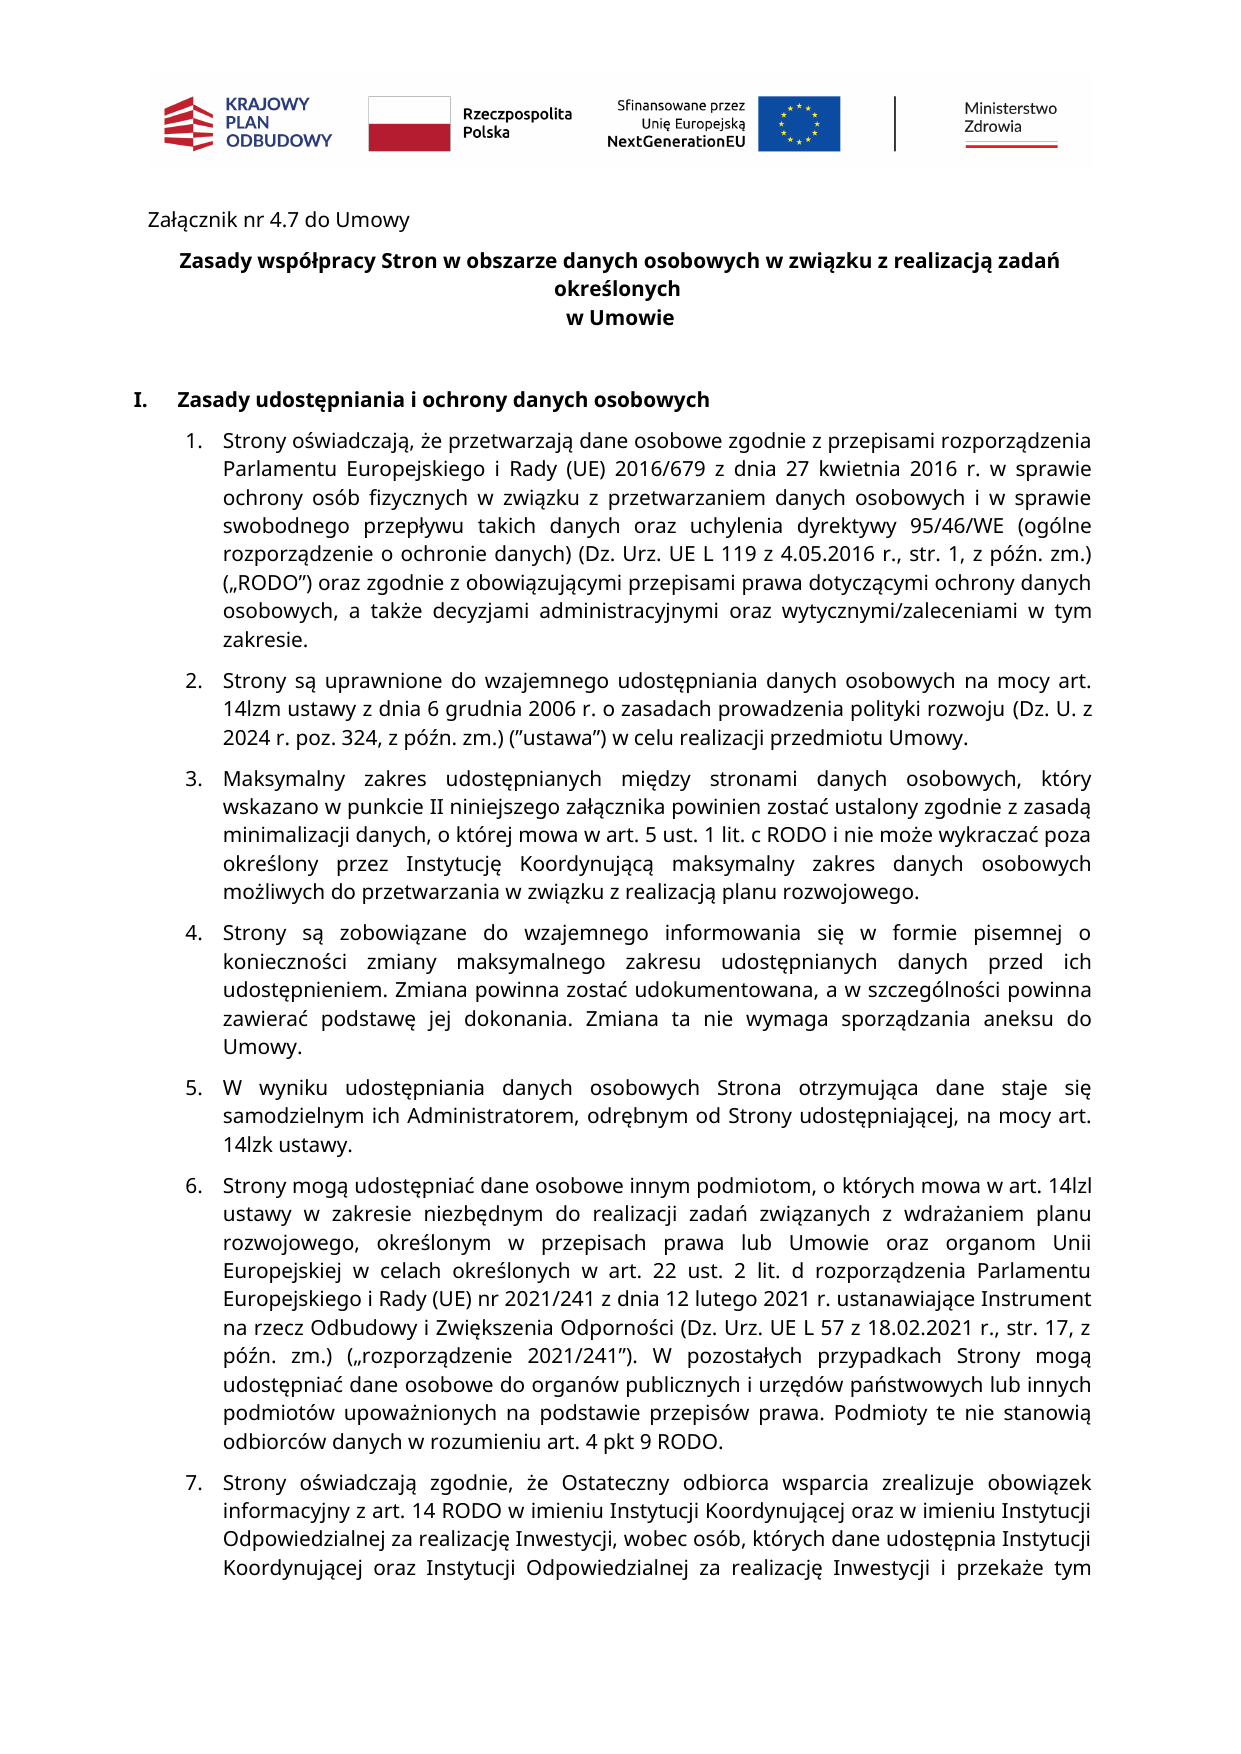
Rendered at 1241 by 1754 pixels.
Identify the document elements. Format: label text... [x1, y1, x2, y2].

list Maksymalny zakres udostępnianych między stronami danych osobowych, który wskazano w punkcie II niniejszego załącznika powinien zostać ustalony zgodnie z zasadą minimalizacji danych, o której mowa w art. 5 ust. 1 lit. c RODO i nie może wykraczać poza określony przez Instytucję Koordynującą maksymalny zakres danych osobowych możliwych do przetwarzania w związku z realizacją planu rozwojowego. [185, 764, 1093, 906]
list Strony oświadczają, że przetwarzają dane osobowe zgodnie z przepisami rozporządzenia Parlamentu Europejskiego i Rady (UE) 2016/679 z dnia 27 kwietnia 2016 r. w sprawie ochrony osób fizycznych w związku z przetwarzaniem danych osobowych i w sprawie swobodnego przepływu takich danych oraz uchylenia dyrektywy 95/46/WE (ogólne rozporządzenie o ochronie danych) (Dz. Urz. UE L 119 z 4.05.2016 r., str. 1, z późn. zm.) („RODO”) oraz zgodnie z obowiązującymi przepisami prawa dotyczącymi ochrony danych osobowych, a także decyzjami administracyjnymi oraz wytycznymi/zaleceniami w tym zakresie. [185, 426, 1093, 653]
picture [147, 73, 1093, 168]
list Strony mogą udostępniać dane osobowe innym podmiotom, o których mowa w art. 14lzl ustawy w zakresie niezbędnym do realizacji zadań związanych z wdrażaniem planu rozwojowego, określonym w przepisach prawa lub Umowie oraz organom Unii Europejskiej w celach określonych w art. 22 ust. 2 lit. d rozporządzenia Parlamentu Europejskiego i Rady (UE) nr 2021/241 z dnia 12 lutego 2021 r. ustanawiające Instrument na rzecz Odbudowy i Zwiększenia Odporności (Dz. Urz. UE L 57 z 18.02.2021 r., str. 17, z późn. zm.) („rozporządzenie 2021/241”). W pozostałych przypadkach Strony mogą udostępniać dane osobowe do organów publicznych i urzędów państwowych lub innych podmiotów upoważnionych na podstawie przepisów prawa. Podmioty te nie stanowią odbiorców danych w rozumieniu art. 4 pkt 9 RODO. [185, 1171, 1093, 1455]
list Zasady udostępniania i ochrony danych osobowych [148, 385, 1093, 413]
text Załącznik nr 4.7 do Umowy [148, 205, 1093, 234]
text Zasady współpracy Stron w obszarze danych osobowych w związku z realizacją zadań określonych w Umowie [148, 246, 1093, 331]
list Strony są zobowiązane do wzajemnego informowania się w formie pisemnej o konieczności zmiany maksymalnego zakresu udostępnianych danych przed ich udostępnieniem. Zmiana powinna zostać udokumentowana, a w szczególności powinna zawierać podstawę jej dokonania. Zmiana ta nie wymaga sporządzania aneksu do Umowy. [185, 918, 1093, 1061]
list Strony są uprawnione do wzajemnego udostępniania danych osobowych na mocy art. 14lzm ustawy z dnia 6 grudnia 2006 r. o zasadach prowadzenia polityki rozwoju (Dz. U. z 2024 r. poz. 324, z późn. zm.) (”ustawa”) w celu realizacji przedmiotu Umowy. [185, 666, 1093, 751]
list W wyniku udostępniania danych osobowych Strona otrzymująca dane staje się samodzielnym ich Administratorem, odrębnym od Strony udostępniającej, na mocy art. 14lzk ustawy. [185, 1073, 1093, 1158]
